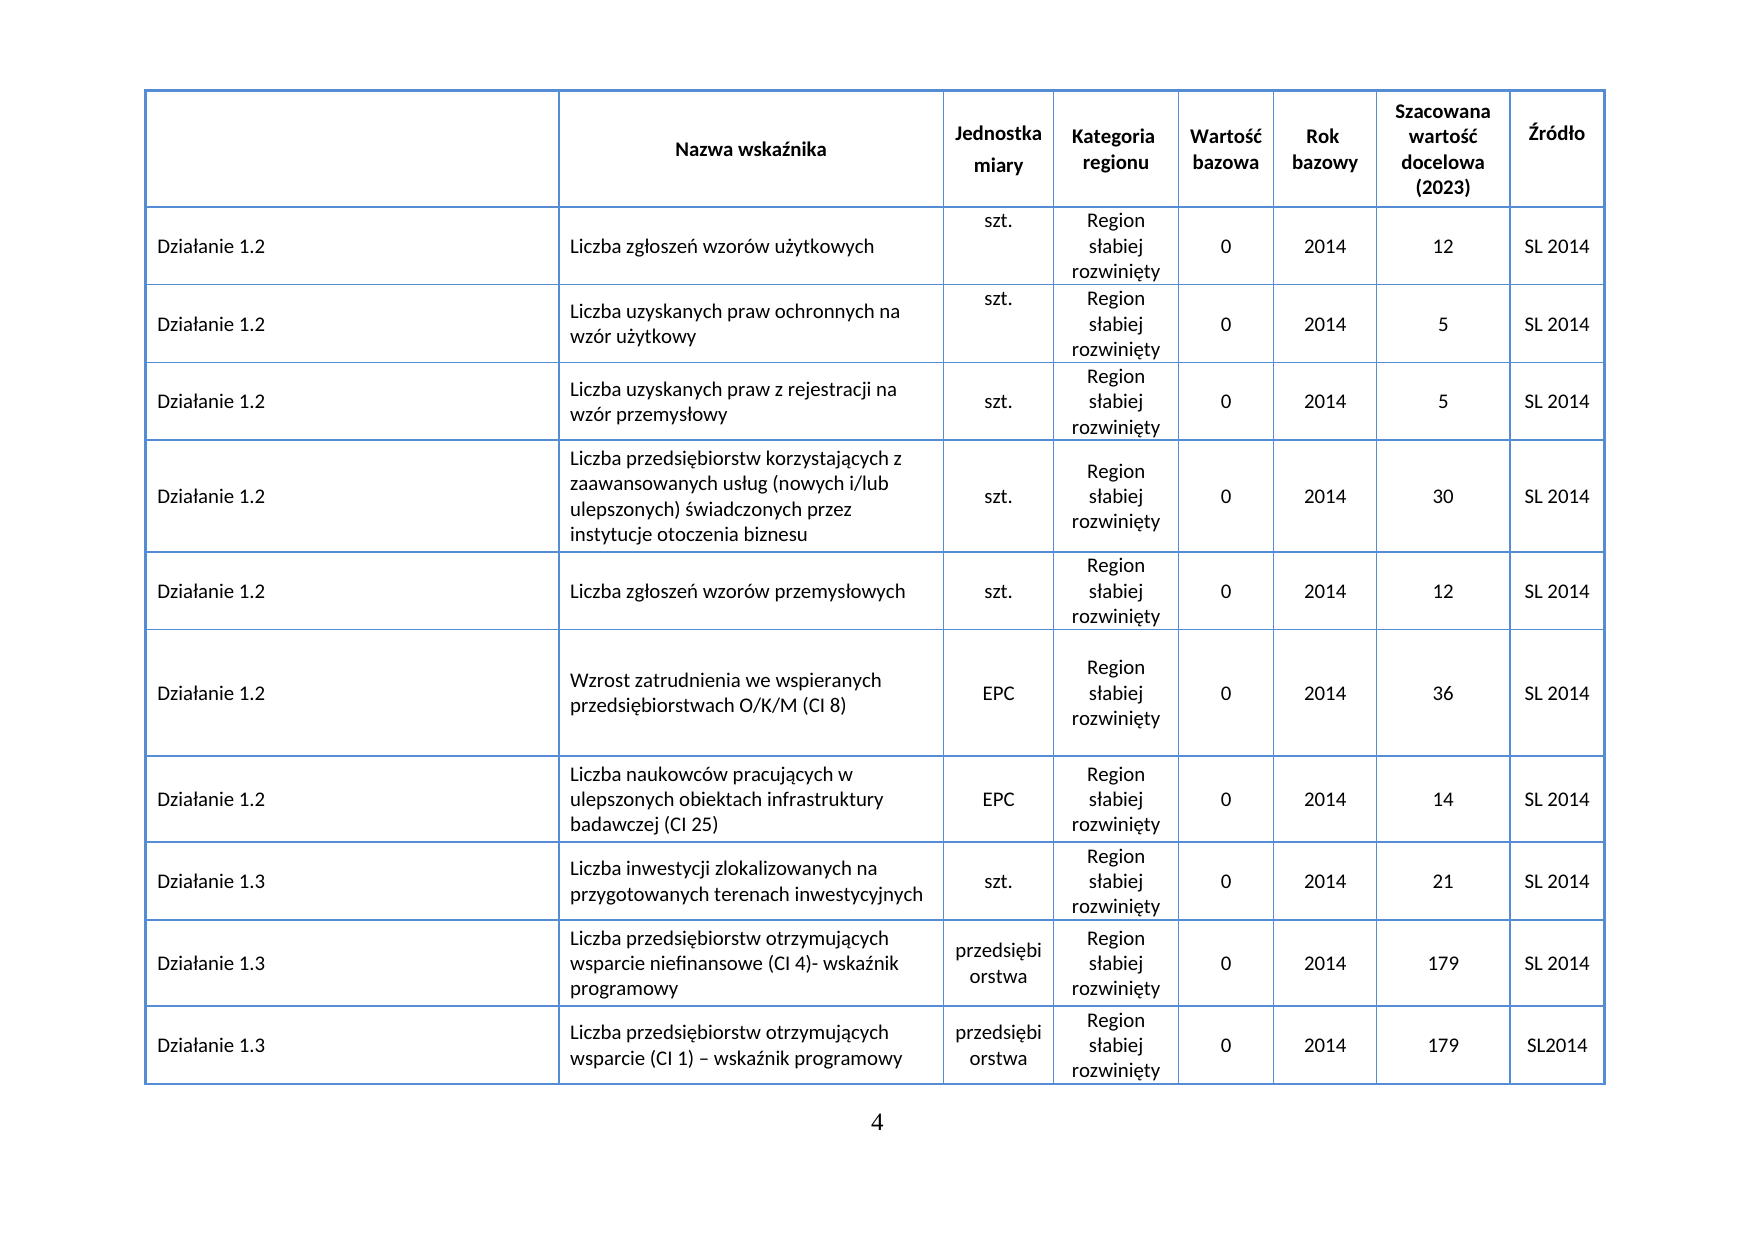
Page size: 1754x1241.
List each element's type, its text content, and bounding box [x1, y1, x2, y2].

table_cell przedsiębiorstwa [944, 1007, 1053, 1083]
table_cell Liczba uzyskanych praw z rejestracji na wzór przemysłowy [560, 363, 943, 439]
table_header Nazwa wskaźnika [560, 92, 943, 206]
table_cell 0 [1179, 757, 1273, 841]
table_cell 0 [1179, 285, 1273, 362]
table_cell szt. [944, 441, 1053, 551]
table_cell 12 [1377, 553, 1509, 629]
table_cell Działanie 1.3 [147, 921, 558, 1005]
table_cell przedsiębiorstwa [944, 921, 1053, 1005]
table_cell Region słabiej rozwinięty [1054, 553, 1178, 629]
table_cell 30 [1377, 441, 1509, 551]
table_cell 14 [1377, 757, 1509, 841]
table_cell SL 2014 [1511, 843, 1603, 919]
table_cell 12 [1377, 208, 1509, 284]
table_cell 5 [1377, 363, 1509, 439]
table_cell SL 2014 [1511, 285, 1603, 362]
table_cell Działanie 1.2 [147, 630, 558, 755]
table_cell szt. [944, 363, 1053, 439]
table_cell Region słabiej rozwinięty [1054, 921, 1178, 1005]
table_cell 2014 [1274, 285, 1376, 362]
table_header Jednostka miary [944, 92, 1053, 206]
table_cell Region słabiej rozwinięty [1054, 630, 1178, 755]
table_cell SL 2014 [1511, 921, 1603, 1005]
table_cell Region słabiej rozwinięty [1054, 441, 1178, 551]
table_cell 2014 [1274, 630, 1376, 755]
table_header Wartość bazowa [1179, 92, 1273, 206]
table_cell Działanie 1.3 [147, 1007, 558, 1083]
table_cell Działanie 1.2 [147, 441, 558, 551]
table_header Źródło [1511, 92, 1603, 206]
table_cell EPC [944, 757, 1053, 841]
table_cell 36 [1377, 630, 1509, 755]
table_cell Region słabiej rozwinięty [1054, 843, 1178, 919]
table_cell 2014 [1274, 843, 1376, 919]
table_cell 0 [1179, 921, 1273, 1005]
table_cell 2014 [1274, 441, 1376, 551]
table_cell SL2014 [1511, 1007, 1603, 1083]
table_cell 0 [1179, 363, 1273, 439]
table_cell 0 [1179, 1007, 1273, 1083]
table_cell 0 [1179, 441, 1273, 551]
table_cell 2014 [1274, 921, 1376, 1005]
table_cell Liczba zgłoszeń wzorów użytkowych [560, 208, 943, 284]
table_cell EPC [944, 630, 1053, 755]
table_cell Liczba przedsiębiorstw korzystających z zaawansowanych usług (nowych i/lub ulepszonych) świadczonych przez instytucje otoczenia biznesu [560, 441, 943, 551]
table_cell Liczba uzyskanych praw ochronnych na wzór użytkowy [560, 285, 943, 362]
table_cell Region słabiej rozwinięty [1054, 1007, 1178, 1083]
table_cell 0 [1179, 843, 1273, 919]
table_cell Liczba naukowców pracujących w ulepszonych obiektach infrastruktury badawczej (CI 25) [560, 757, 943, 841]
table_cell Działanie 1.2 [147, 553, 558, 629]
table_cell 0 [1179, 208, 1273, 284]
table_cell 179 [1377, 921, 1509, 1005]
table_header [147, 92, 558, 206]
table_header Rok bazowy [1274, 92, 1376, 206]
table_cell Działanie 1.2 [147, 208, 558, 284]
table_cell SL 2014 [1511, 553, 1603, 629]
table_cell 179 [1377, 1007, 1509, 1083]
table_cell 2014 [1274, 1007, 1376, 1083]
table_cell Liczba zgłoszeń wzorów przemysłowych [560, 553, 943, 629]
table_cell szt. [944, 285, 1053, 362]
table_cell SL 2014 [1511, 757, 1603, 841]
table_cell SL 2014 [1511, 208, 1603, 284]
table_cell 0 [1179, 553, 1273, 629]
table_cell Działanie 1.3 [147, 843, 558, 919]
table_cell 2014 [1274, 757, 1376, 841]
table_header Szacowana wartość docelowa (2023) [1377, 92, 1509, 206]
table_cell szt. [944, 553, 1053, 629]
table_cell 5 [1377, 285, 1509, 362]
table_cell szt. [944, 843, 1053, 919]
table_cell Region słabiej rozwinięty [1054, 757, 1178, 841]
table_cell SL 2014 [1511, 441, 1603, 551]
table_cell 2014 [1274, 208, 1376, 284]
table_cell SL 2014 [1511, 630, 1603, 755]
table_cell szt. [944, 208, 1053, 284]
table_cell Wzrost zatrudnienia we wspieranych przedsiębiorstwach O/K/M (CI 8) [560, 630, 943, 755]
table_cell Region słabiej rozwinięty [1054, 363, 1178, 439]
table_cell Region słabiej rozwinięty [1054, 208, 1178, 284]
table_cell SL 2014 [1511, 363, 1603, 439]
table_cell Działanie 1.2 [147, 757, 558, 841]
table_cell Region słabiej rozwinięty [1054, 285, 1178, 362]
table_cell Działanie 1.2 [147, 363, 558, 439]
table_cell 2014 [1274, 553, 1376, 629]
table_cell Liczba przedsiębiorstw otrzymujących wsparcie niefinansowe (CI 4)- wskaźnik programowy [560, 921, 943, 1005]
table_cell Działanie 1.2 [147, 285, 558, 362]
table_cell 0 [1179, 630, 1273, 755]
table_cell Liczba przedsiębiorstw otrzymujących wsparcie (CI 1) – wskaźnik programowy [560, 1007, 943, 1083]
table_cell Liczba inwestycji zlokalizowanych na przygotowanych terenach inwestycyjnych [560, 843, 943, 919]
table_header Kategoria regionu [1054, 92, 1178, 206]
table_cell 21 [1377, 843, 1509, 919]
table_cell 2014 [1274, 363, 1376, 439]
